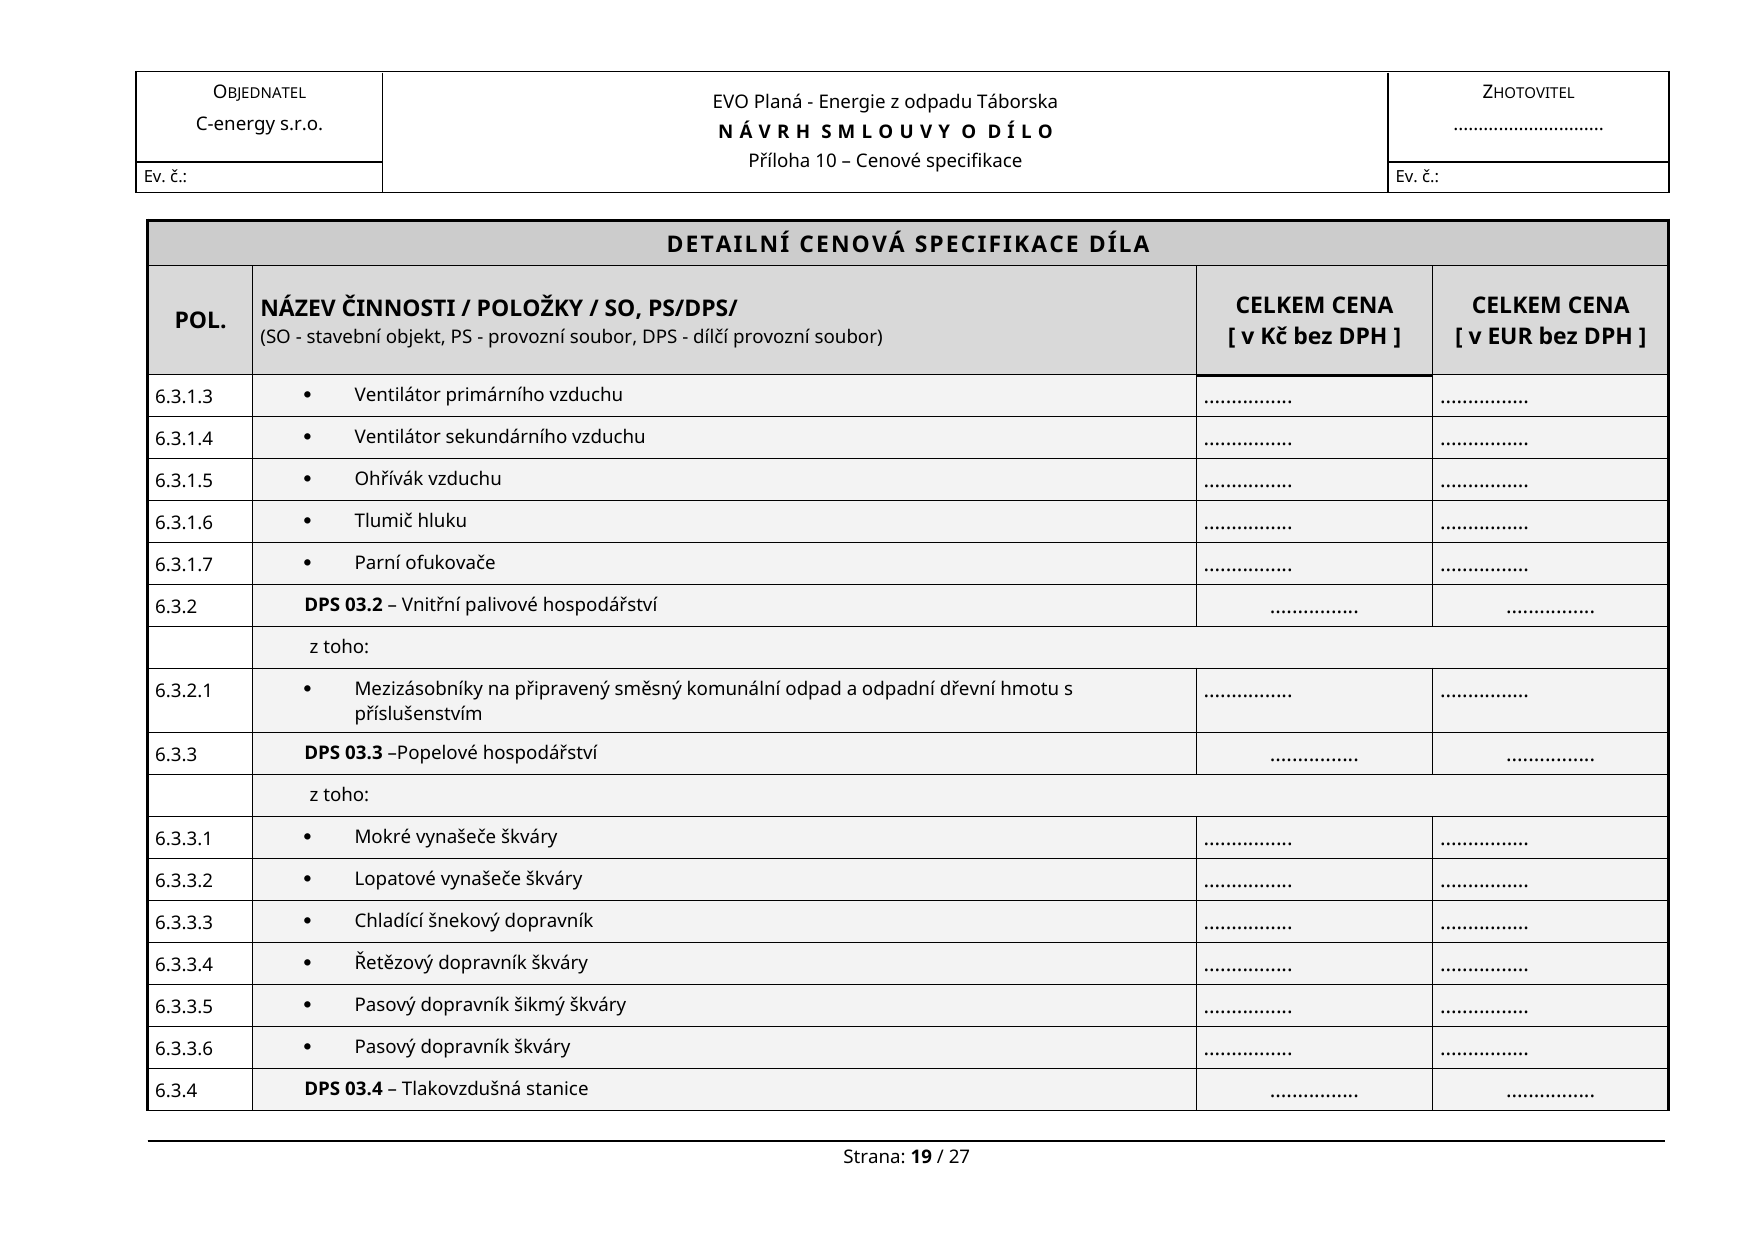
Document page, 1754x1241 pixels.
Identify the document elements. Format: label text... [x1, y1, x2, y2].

table_cell ................ [1433, 733, 1667, 774]
table_cell Lopatové vynašeče škváry [253, 859, 1196, 900]
table_cell DPS 03.4 – Tlakovzdušná stanice [253, 1069, 1196, 1110]
table_cell ................ [1433, 417, 1667, 458]
table_cell z toho: [253, 775, 1667, 816]
table_cell ................ [1433, 501, 1667, 542]
table_cell ................ [1433, 943, 1667, 984]
table_cell [149, 627, 252, 668]
table_cell [149, 501, 252, 542]
table_cell ................ [1197, 501, 1432, 542]
table_cell ................ [1197, 901, 1432, 942]
table_cell ................ [1197, 377, 1432, 416]
table_cell [149, 1069, 252, 1110]
table_cell DPS 03.2 – Vnitřní palivové hospodářství [253, 585, 1196, 626]
table_cell ................ [1197, 817, 1432, 858]
table_cell [149, 669, 252, 732]
table_cell ................ [1197, 1027, 1432, 1068]
table_cell DPS 03.3 –Popelové hospodářství [253, 733, 1196, 774]
table_cell ................ [1433, 375, 1667, 416]
table_cell z toho: [253, 627, 1667, 668]
table_cell ................ [1433, 669, 1667, 732]
table_cell ................ [1197, 1069, 1432, 1110]
table_cell [149, 985, 252, 1026]
table_cell Pol. [149, 266, 252, 374]
table_cell Pasový dopravník škváry [253, 1027, 1196, 1068]
table_cell [149, 585, 252, 626]
table_cell Název činnosti / položky / SO, PS/DPS/ (SO - stavební objekt, PS - provozní soubor, DPS - dílčí provozní soubor) [253, 266, 1196, 374]
table_cell ................ [1197, 585, 1432, 626]
table_cell [149, 375, 252, 416]
table_cell [149, 543, 252, 584]
table_cell ................ [1197, 859, 1432, 900]
table_cell Pasový dopravník šikmý škváry [253, 985, 1196, 1026]
table_cell Ohřívák vzduchu [253, 459, 1196, 500]
table_cell Ventilátor sekundárního vzduchu [253, 417, 1196, 458]
table_cell ................ [1433, 585, 1667, 626]
table_cell [149, 459, 252, 500]
table_cell [149, 859, 252, 900]
table_cell Parní ofukovače [253, 543, 1196, 584]
table_cell [149, 775, 252, 816]
table_cell Mezizásobníky na připravený směsný komunální odpad a odpadní dřevní hmotu s příslušenstvím [253, 669, 1196, 732]
table_cell ................ [1433, 543, 1667, 584]
table_cell [149, 1027, 252, 1068]
table_cell ................ [1197, 543, 1432, 584]
table_cell ................ [1197, 985, 1432, 1026]
table_cell Mokré vynašeče škváry [253, 817, 1196, 858]
table_cell ................ [1197, 733, 1432, 774]
table_cell ................ [1197, 943, 1432, 984]
table_cell Celkem cena [ v Kč bez DPH ] [1197, 266, 1432, 374]
table_cell Tlumič hluku [253, 501, 1196, 542]
table_cell [149, 817, 252, 858]
table_cell [149, 733, 252, 774]
table_cell [149, 417, 252, 458]
table_cell ................ [1433, 901, 1667, 942]
table_cell [149, 901, 252, 942]
table_cell Chladící šnekový dopravník [253, 901, 1196, 942]
table_header detailní cenová specifikace díla [149, 222, 1667, 265]
table_cell ................ [1433, 459, 1667, 500]
table_cell ................ [1433, 859, 1667, 900]
table_cell ................ [1197, 669, 1432, 732]
table_cell ................ [1433, 1069, 1667, 1110]
table_cell ................ [1433, 1027, 1667, 1068]
table_cell ................ [1197, 459, 1432, 500]
table_cell [149, 943, 252, 984]
table_cell Řetězový dopravník škváry [253, 943, 1196, 984]
table_cell ................ [1433, 985, 1667, 1026]
table_cell ................ [1197, 417, 1432, 458]
table_cell Ventilátor primárního vzduchu [253, 375, 1196, 416]
table_cell Celkem cena [ v EUR bez DPH ] [1433, 266, 1667, 374]
table_cell ................ [1433, 817, 1667, 858]
